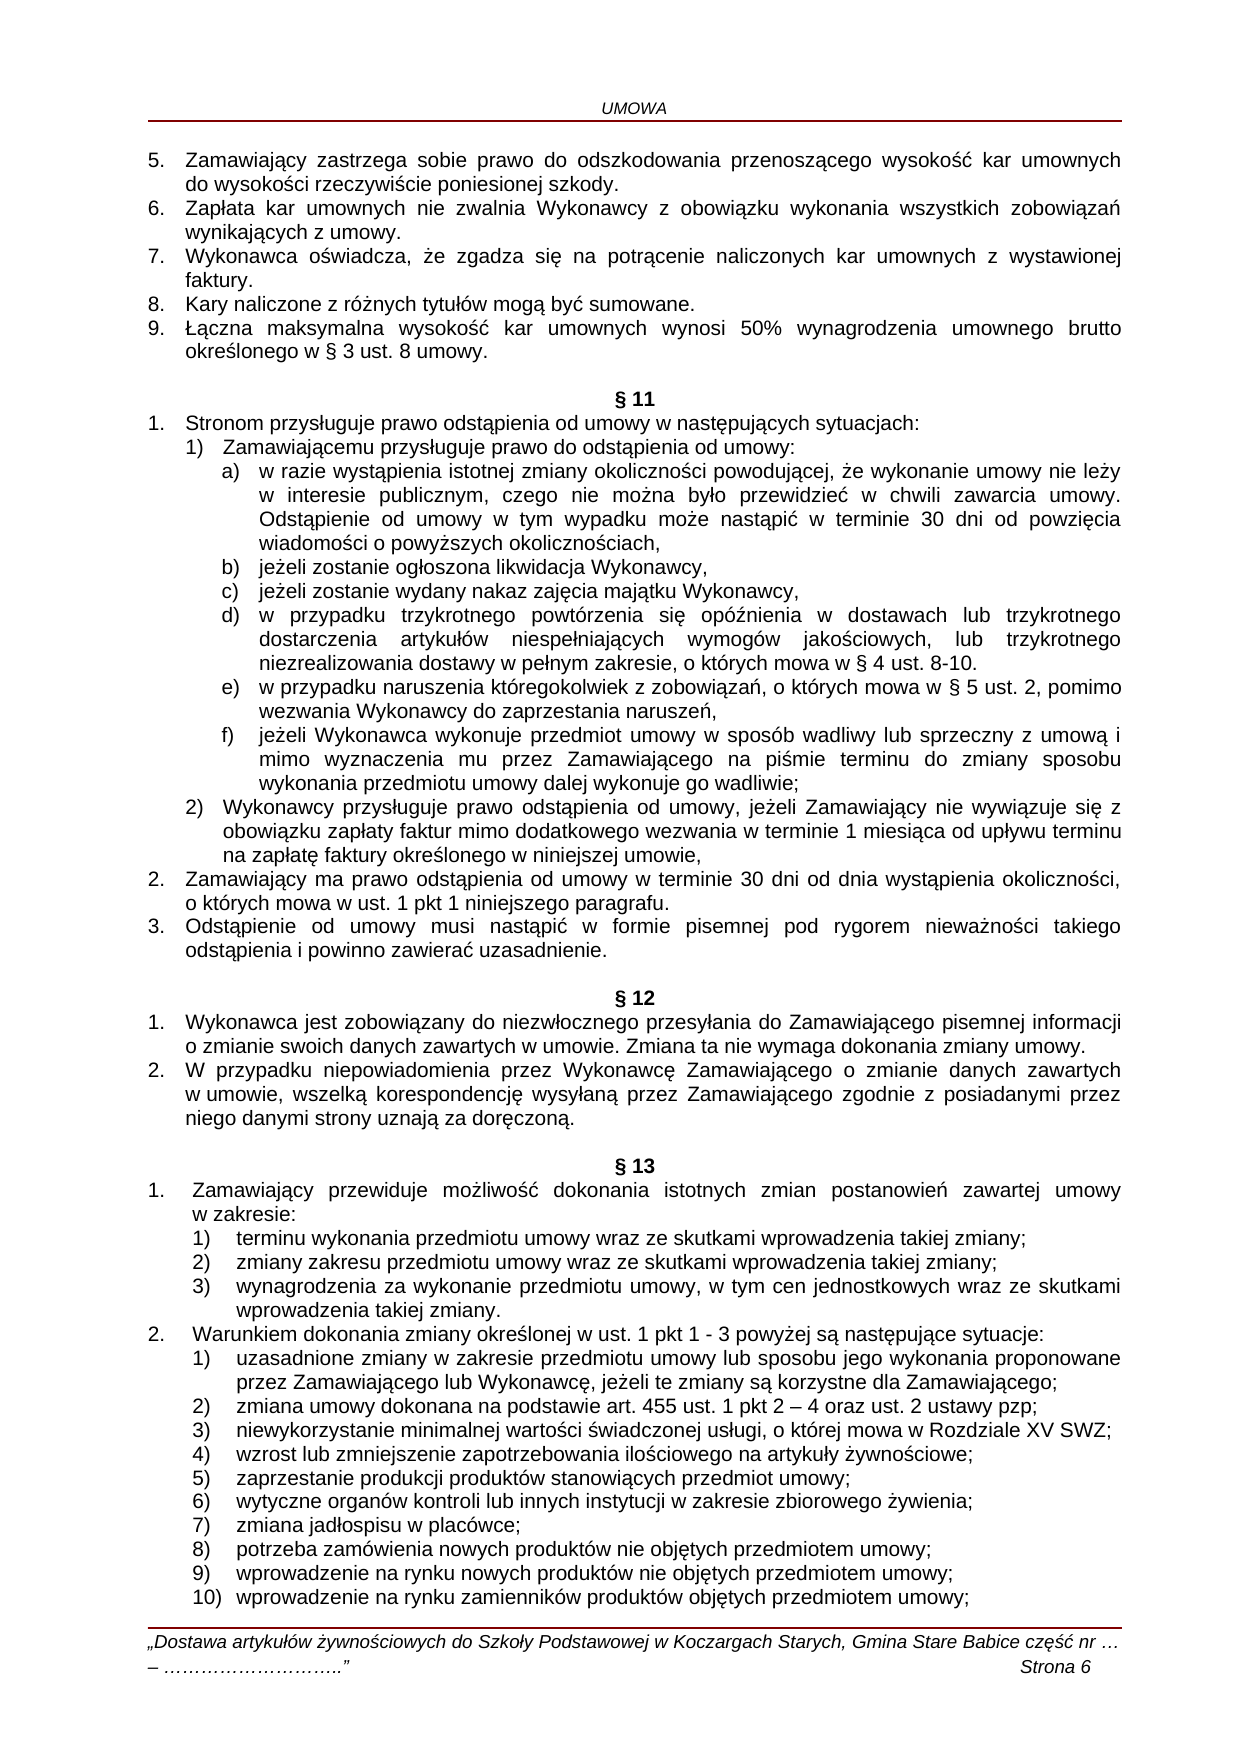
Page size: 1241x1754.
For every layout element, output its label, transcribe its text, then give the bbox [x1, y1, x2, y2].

list terminu wykonania przedmiotu umowy wraz ze skutkami wprowadzenia takiej zmiany; [192, 1226, 1122, 1250]
list uzasadnione zmiany w zakresie przedmiotu umowy lub sposobu jego wykonania proponowane przez Zamawiającego lub Wykonawcę, jeżeli te zmiany są korzystne dla Zamawiającego; [192, 1346, 1122, 1393]
list jeżeli zostanie ogłoszona likwidacja Wykonawcy, [221, 555, 1122, 579]
list Zamawiający zastrzega sobie prawo do odszkodowania przenoszącego wysokość kar umownych do wysokości rzeczywiście poniesionej szkody. [148, 148, 1122, 196]
text § 12 [148, 986, 1122, 1010]
list W przypadku niepowiadomienia przez Wykonawcę Zamawiającego o zmianie danych zawartych w umowie, wszelką korespondencję wysyłaną przez Zamawiającego zgodnie z posiadanymi przez niego danymi strony uznają za doręczoną. [148, 1058, 1122, 1130]
list Odstąpienie od umowy musi nastąpić w formie pisemnej pod rygorem nieważności takiego odstąpienia i powinno zawierać uzasadnienie. [148, 914, 1122, 962]
list zmiana umowy dokonana na podstawie art. 455 ust. 1 pkt 2 – 4 oraz ust. 2 ustawy pzp; [192, 1393, 1122, 1417]
list jeżeli Wykonawca wykonuje przedmiot umowy w sposób wadliwy lub sprzeczny z umową i mimo wyznaczenia mu przez Zamawiającego na piśmie terminu do zmiany sposobu wykonania przedmiotu umowy dalej wykonuje go wadliwie; [221, 723, 1122, 794]
list Wykonawca jest zobowiązany do niezwłocznego przesyłania do Zamawiającego pisemnej informacji o zmianie swoich danych zawartych w umowie. Zmiana ta nie wymaga dokonania zmiany umowy. [148, 1010, 1122, 1058]
list zmiana jadłospisu w placówce; [192, 1513, 1122, 1537]
list zaprzestanie produkcji produktów stanowiących przedmiot umowy; [192, 1465, 1122, 1489]
list wprowadzenie na rynku zamienników produktów objętych przedmiotem umowy; [192, 1585, 1122, 1609]
list w przypadku naruszenia któregokolwiek z zobowiązań, o których mowa w § 5 ust. 2, pomimo wezwania Wykonawcy do zaprzestania naruszeń, [221, 675, 1122, 723]
list Zamawiający ma prawo odstąpienia od umowy w terminie 30 dni od dnia wystąpienia okoliczności, o których mowa w ust. 1 pkt 1 niniejszego paragrafu. [148, 866, 1122, 914]
list Kary naliczone z różnych tytułów mogą być sumowane. [148, 291, 1122, 315]
list niewykorzystanie minimalnej wartości świadczonej usługi, o której mowa w Rozdziale XV SWZ; [192, 1417, 1122, 1441]
list Łączna maksymalna wysokość kar umownych wynosi 50% wynagrodzenia umownego brutto określonego w § 3 ust. 8 umowy. [148, 315, 1122, 363]
list zmiany zakresu przedmiotu umowy wraz ze skutkami wprowadzenia takiej zmiany; [192, 1250, 1122, 1274]
list potrzeba zamówienia nowych produktów nie objętych przedmiotem umowy; [192, 1537, 1122, 1561]
list wprowadzenie na rynku nowych produktów nie objętych przedmiotem umowy; [192, 1561, 1122, 1585]
list Zamawiający przewiduje możliwość dokonania istotnych zmian postanowień zawartej umowy w zakresie: [148, 1178, 1122, 1226]
list wzrost lub zmniejszenie zapotrzebowania ilościowego na artykuły żywnościowe; [192, 1441, 1122, 1465]
list Zapłata kar umownych nie zwalnia Wykonawcy z obowiązku wykonania wszystkich zobowiązań wynikających z umowy. [148, 196, 1122, 243]
text § 13 [148, 1154, 1122, 1178]
list wynagrodzenia za wykonanie przedmiotu umowy, w tym cen jednostkowych wraz ze skutkami wprowadzenia takiej zmiany. [192, 1274, 1122, 1322]
list Zamawiającemu przysługuje prawo do odstąpienia od umowy: [185, 435, 1122, 459]
list Wykonawcy przysługuje prawo odstąpienia od umowy, jeżeli Zamawiający nie wywiązuje się z obowiązku zapłaty faktur mimo dodatkowego wezwania w terminie 1 miesiąca od upływu terminu na zapłatę faktury określonego w niniejszej umowie, [185, 794, 1122, 866]
list Warunkiem dokonania zmiany określonej w ust. 1 pkt 1 - 3 powyżej są następujące sytuacje: [148, 1322, 1122, 1346]
list jeżeli zostanie wydany nakaz zajęcia majątku Wykonawcy, [221, 579, 1122, 603]
list Wykonawca oświadcza, że zgadza się na potrącenie naliczonych kar umownych z wystawionej faktury. [148, 243, 1122, 291]
list wytyczne organów kontroli lub innych instytucji w zakresie zbiorowego żywienia; [192, 1489, 1122, 1513]
list w przypadku trzykrotnego powtórzenia się opóźnienia w dostawach lub trzykrotnego dostarczenia artykułów niespełniających wymogów jakościowych, lub trzykrotnego niezrealizowania dostawy w pełnym zakresie, o których mowa w § 4 ust. 8-10. [221, 603, 1122, 675]
list w razie wystąpienia istotnej zmiany okoliczności powodującej, że wykonanie umowy nie leży w interesie publicznym, czego nie można było przewidzieć w chwili zawarcia umowy. Odstąpienie od umowy w tym wypadku może nastąpić w terminie 30 dni od powzięcia wiadomości o powyższych okolicznościach, [221, 459, 1122, 555]
list Stronom przysługuje prawo odstąpienia od umowy w następujących sytuacjach: [148, 411, 1122, 435]
text § 11 [148, 387, 1122, 411]
